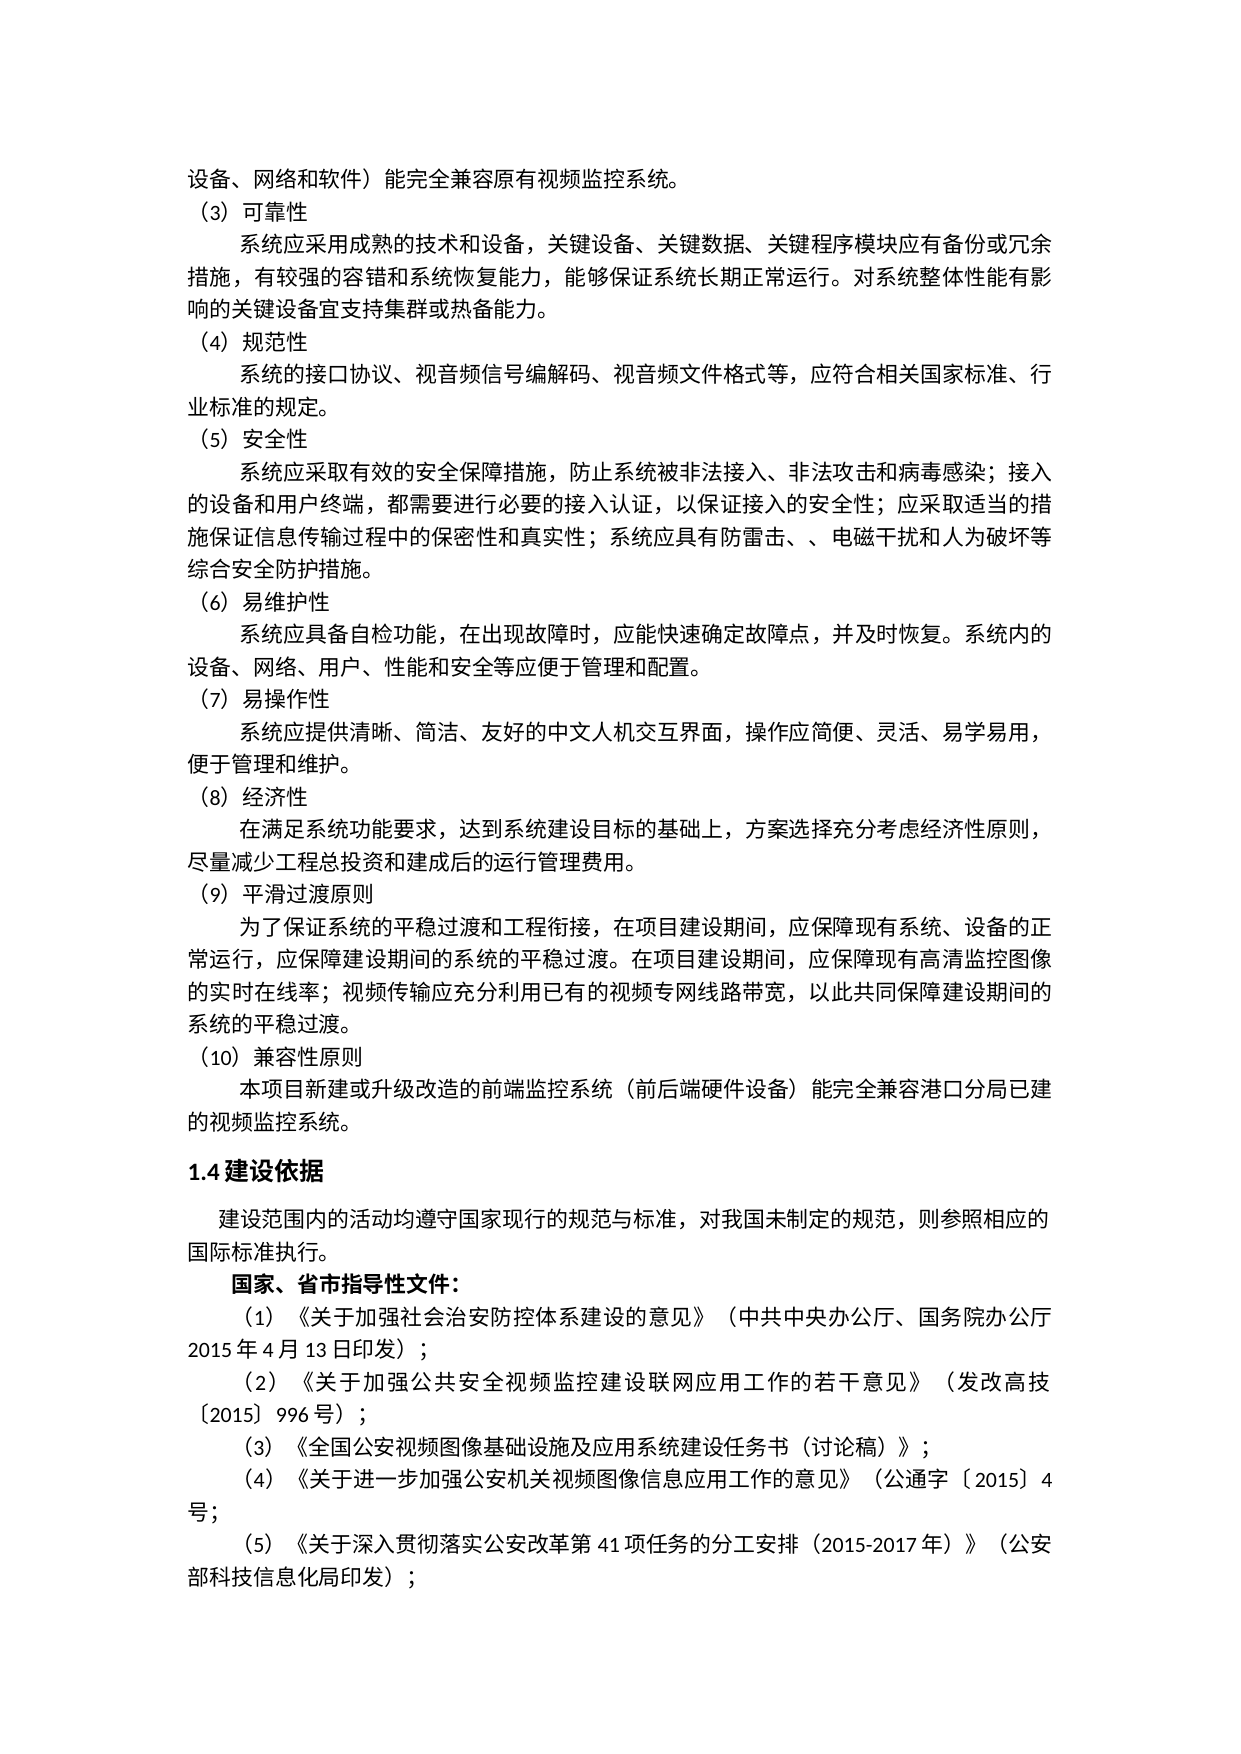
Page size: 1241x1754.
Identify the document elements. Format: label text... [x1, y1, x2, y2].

text 建设范围内的活动均遵守国家现行的规范与标准，对我国未制定的规范，则参照相应的国际标准执行。 [187, 1202, 1053, 1267]
text （5）《关于深入贯彻落实公安改革第41项任务的分工安排（2015-2017年）》（公安部科技信息化局印发）； [187, 1527, 1053, 1592]
text （9）平滑过渡原则 [187, 877, 1053, 909]
text 系统应提供清晰、简洁、友好的中文人机交互界面，操作应简便、灵活、易学易用，便于管理和维护。 [187, 714, 1053, 779]
text （4）《关于进一步加强公安机关视频图像信息应用工作的意见》（公通字〔2015〕4号； [187, 1462, 1053, 1527]
text 在满足系统功能要求，达到系统建设目标的基础上，方案选择充分考虑经济性原则，尽量减少工程总投资和建成后的运行管理费用。 [187, 812, 1053, 877]
text 为了保证系统的平稳过渡和工程衔接，在项目建设期间，应保障现有系统、设备的正常运行，应保障建设期间的系统的平稳过渡。在项目建设期间，应保障现有高清监控图像的实时在线率；视频传输应充分利用已有的视频专网线路带宽，以此共同保障建设期间的系统的平稳过渡。 [187, 909, 1053, 1039]
text （3）《全国公安视频图像基础设施及应用系统建设任务书（讨论稿）》； [187, 1429, 1053, 1462]
text （5）安全性 [187, 422, 1053, 454]
text （1）《关于加强社会治安防控体系建设的意见》（中共中央办公厅、国务院办公厅2015年4月13日印发）； [187, 1299, 1053, 1364]
text 系统的接口协议、视音频信号编解码、视音频文件格式等，应符合相关国家标准、行业标准的规定。 [187, 357, 1053, 422]
text 系统应采取有效的安全保障措施，防止系统被非法接入、非法攻击和病毒感染；接入的设备和用户终端，都需要进行必要的接入认证，以保证接入的安全性；应采取适当的措施保证信息传输过程中的保密性和真实性；系统应具有防雷击、、电磁干扰和人为破坏等综合安全防护措施。 [187, 454, 1053, 584]
text 系统应采用成熟的技术和设备，关键设备、关键数据、关键程序模块应有备份或冗余措施，有较强的容错和系统恢复能力，能够保证系统长期正常运行。对系统整体性能有影响的关键设备宜支持集群或热备能力。 [187, 227, 1053, 324]
text （7）易操作性 [187, 682, 1053, 714]
text （8）经济性 [187, 779, 1053, 812]
text （10）兼容性原则 [187, 1039, 1053, 1072]
text （6）易维护性 [187, 584, 1053, 617]
text 本项目新建或升级改造的前端监控系统（前后端硬件设备）能完全兼容港口分局已建的视频监控系统。 [187, 1072, 1053, 1137]
text （2）《关于加强公共安全视频监控建设联网应用工作的若干意见》（发改高技〔2015〕996号）； [187, 1364, 1053, 1429]
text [187, 162, 1053, 194]
text （4）规范性 [187, 324, 1053, 357]
text 系统应具备自检功能，在出现故障时，应能快速确定故障点，并及时恢复。系统内的设备、网络、用户、性能和安全等应便于管理和配置。 [187, 617, 1053, 682]
text 国家、省市指导性文件： [187, 1267, 1053, 1299]
text （3）可靠性 [187, 194, 1053, 227]
text 1.4建设依据 [187, 1137, 1053, 1202]
